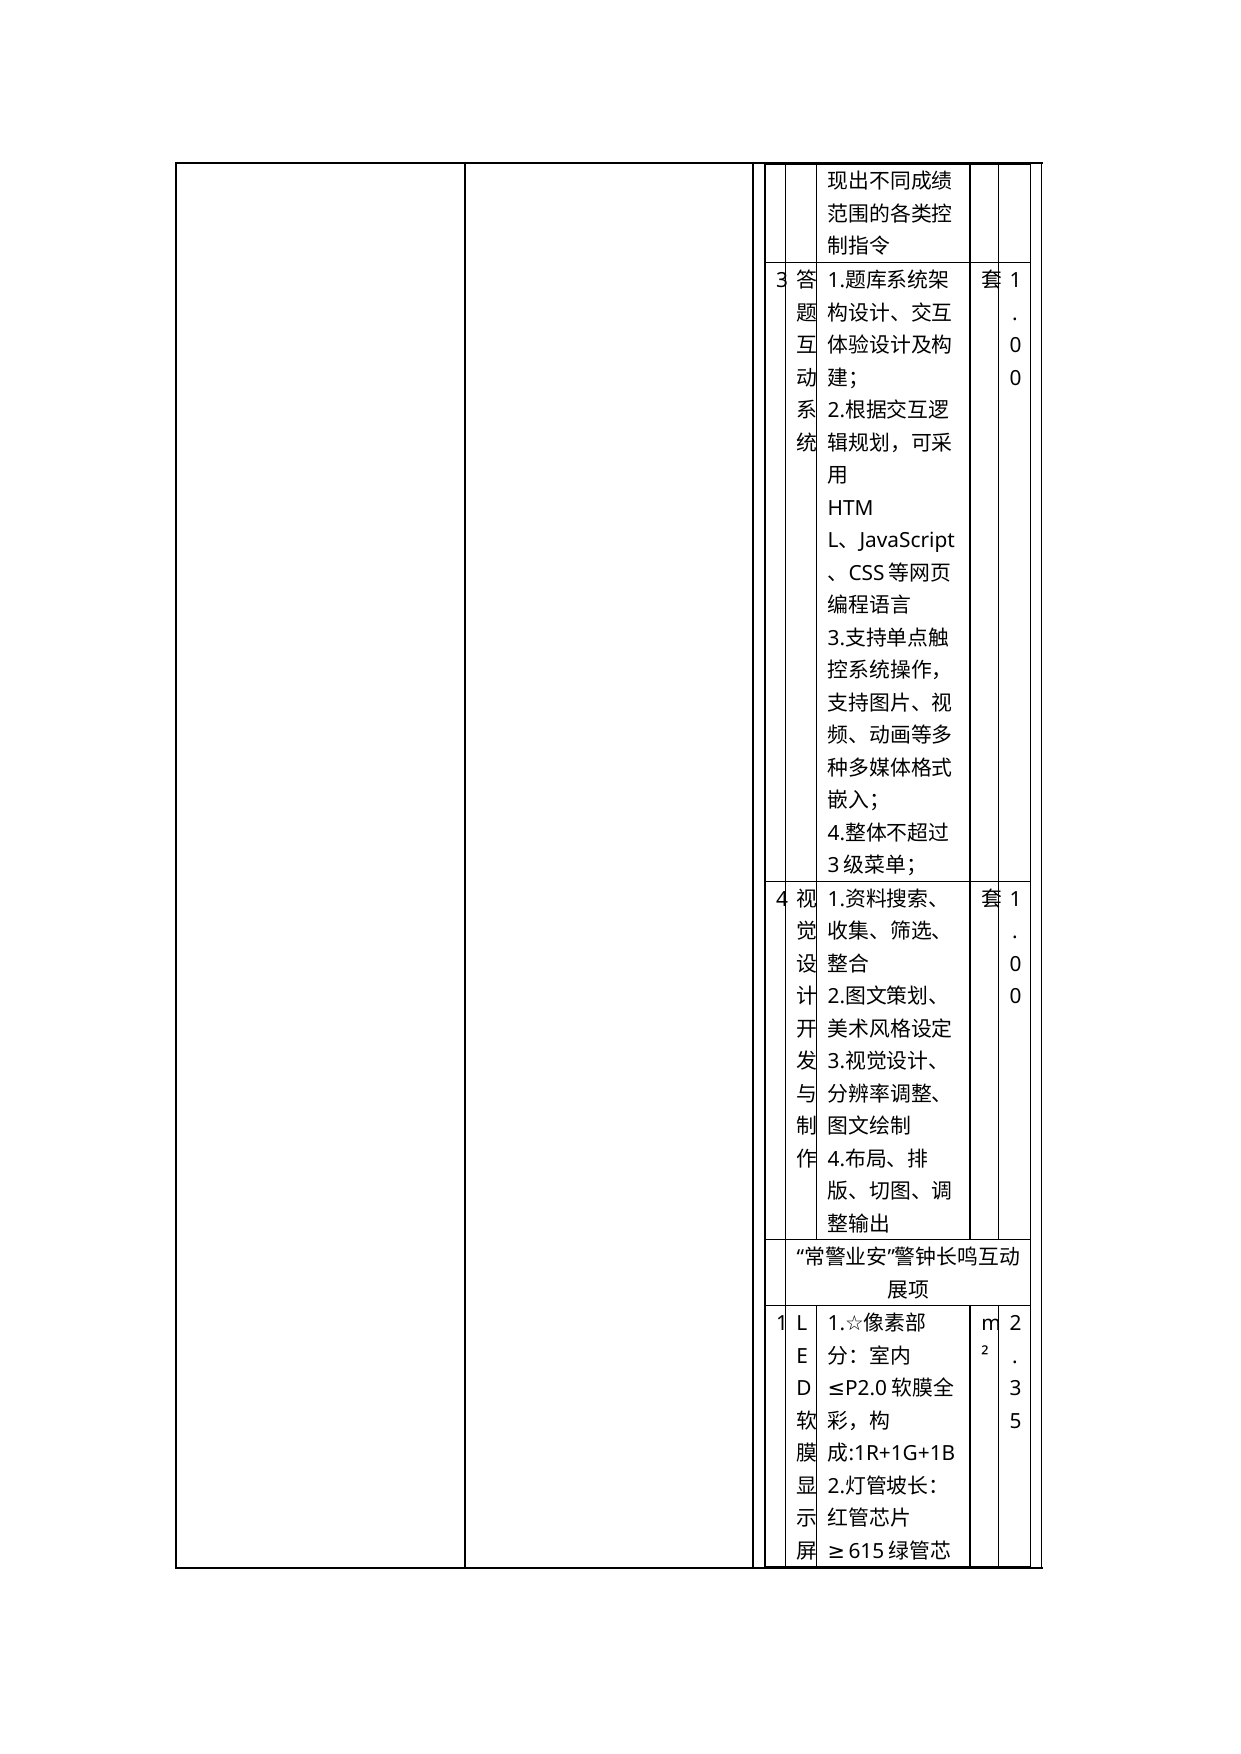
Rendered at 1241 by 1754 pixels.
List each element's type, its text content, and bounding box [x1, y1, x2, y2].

table_cell [971, 882, 998, 1239]
table_cell [766, 165, 785, 262]
table_cell [999, 165, 1030, 262]
table_cell [177, 164, 464, 1567]
table_cell [786, 1240, 1030, 1305]
table_cell [766, 882, 785, 1239]
table_cell [786, 882, 816, 1239]
table_cell [999, 1306, 1030, 1566]
table_cell 1 [466, 164, 752, 1567]
table_cell [766, 1306, 785, 1566]
table_cell [754, 164, 764, 1567]
table_cell [971, 263, 998, 881]
table_cell [817, 263, 969, 881]
table_cell [1031, 164, 1041, 1567]
table_cell [817, 882, 969, 1239]
table_cell [999, 263, 1030, 881]
table_cell [766, 263, 785, 881]
table_cell [999, 882, 1030, 1239]
table_cell [817, 165, 969, 262]
table_cell [766, 1240, 785, 1305]
table_cell [786, 165, 816, 262]
table_cell [786, 1306, 816, 1566]
table_cell [971, 1306, 998, 1566]
table_cell [779, 893, 784, 901]
table_cell [786, 263, 816, 881]
table_cell [971, 165, 998, 262]
